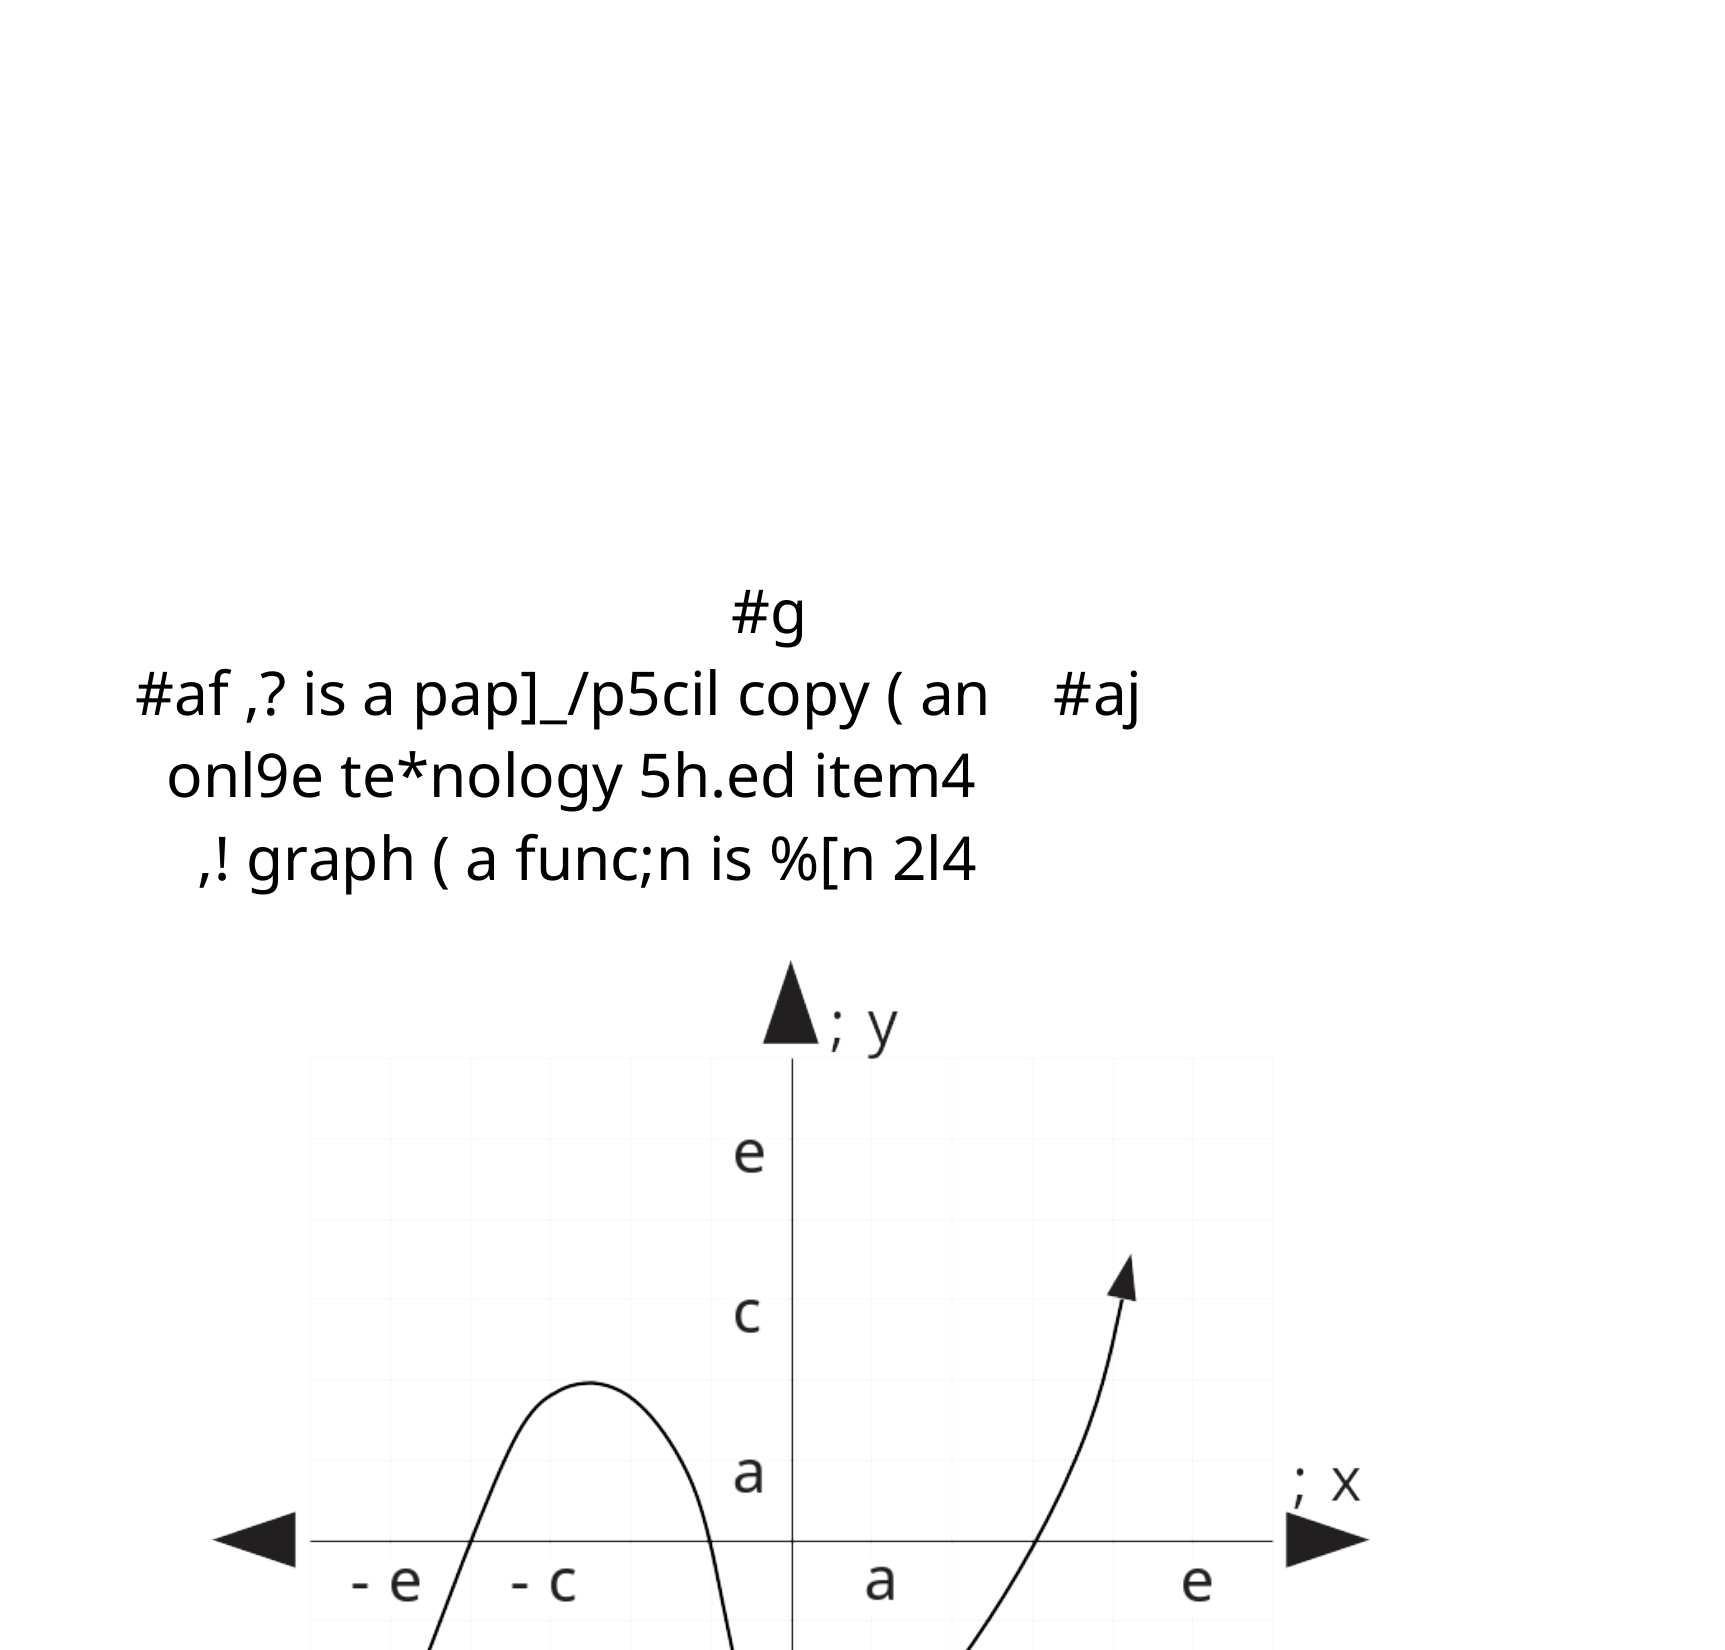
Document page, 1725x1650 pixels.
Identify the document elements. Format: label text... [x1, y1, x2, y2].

text #af ,? is a pap]_/p5cil copy ( an #aj [135, 651, 1650, 733]
text onl9e te*nology 5h.ed item4 [135, 733, 1650, 816]
text ,! graph ( a func;n is %[n 2l4 [135, 816, 1650, 898]
text #g [135, 569, 1650, 651]
